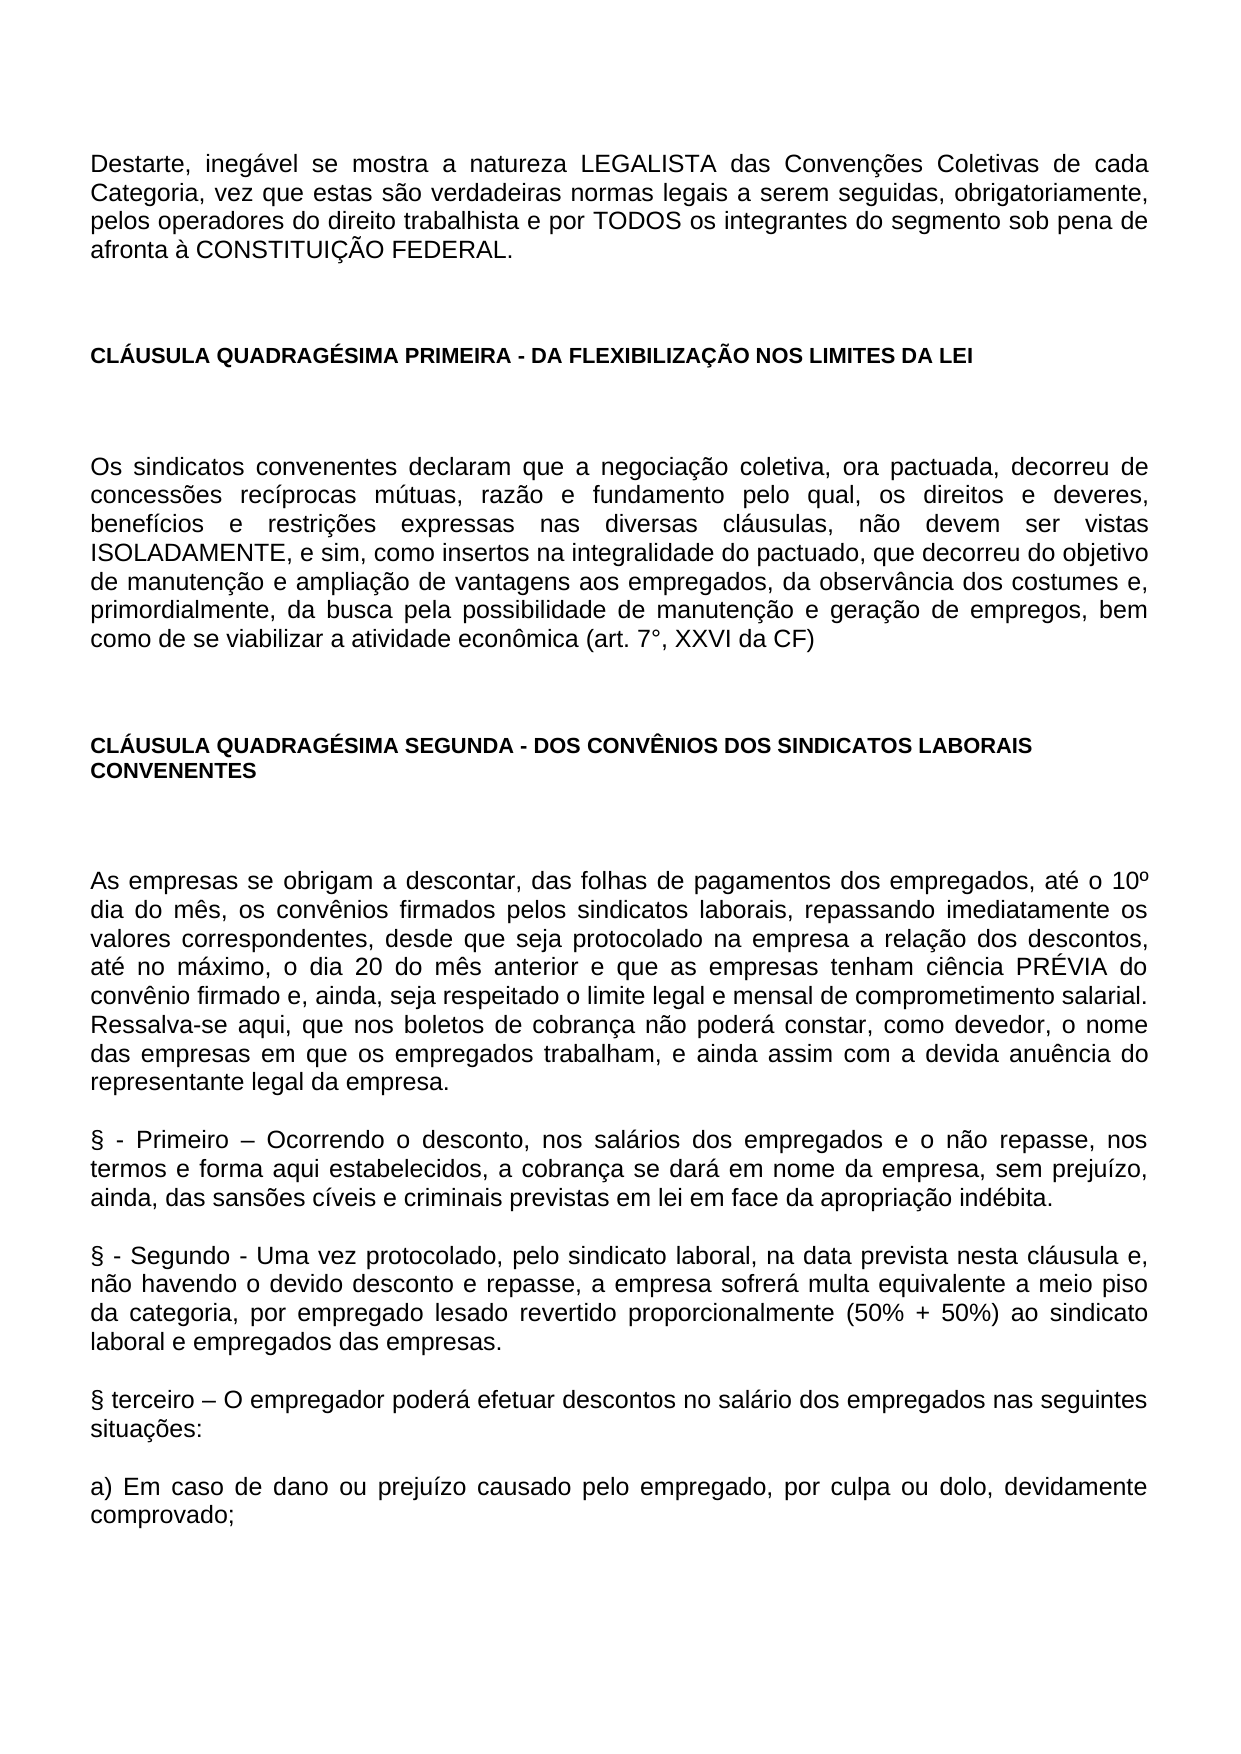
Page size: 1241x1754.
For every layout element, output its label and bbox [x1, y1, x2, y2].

table_header [89, 118, 1152, 1560]
